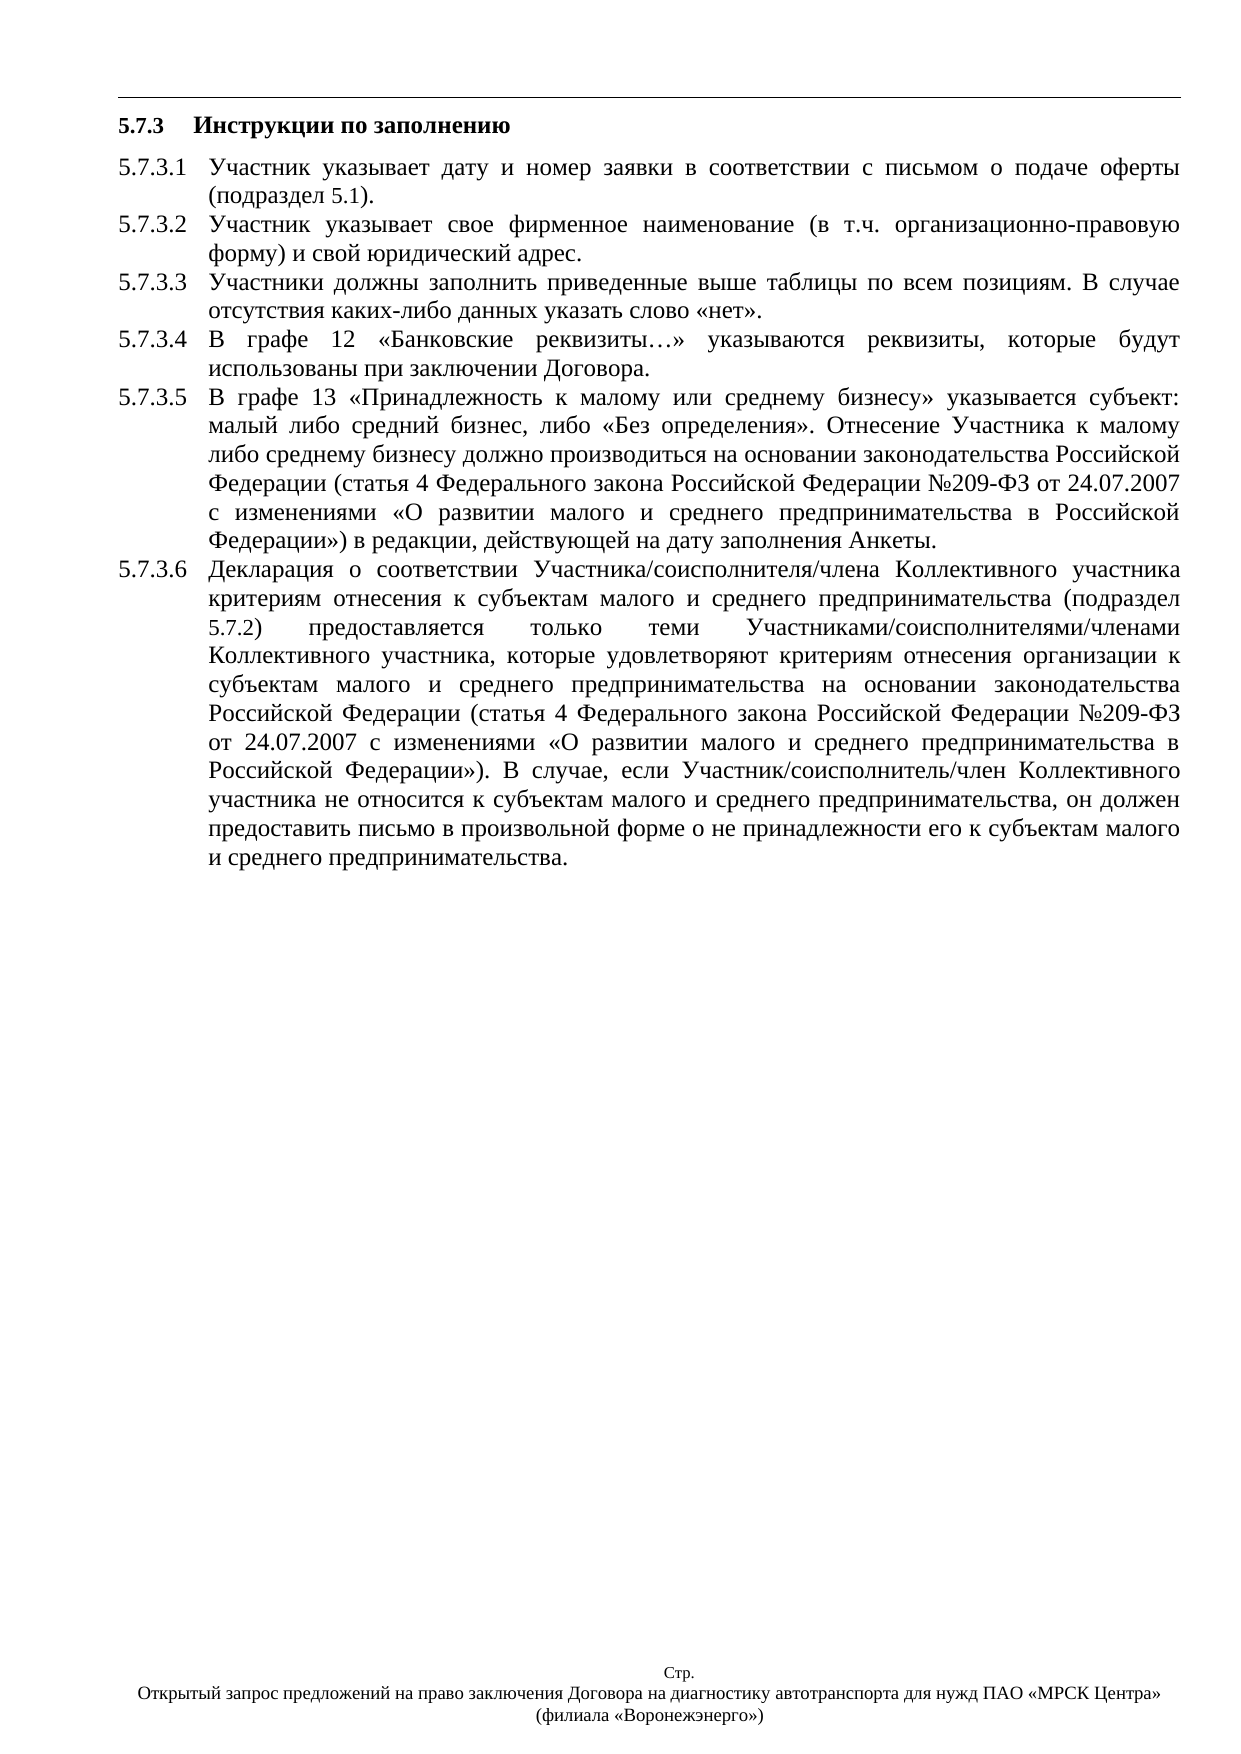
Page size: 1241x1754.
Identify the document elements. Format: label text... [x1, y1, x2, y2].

subtitle Инструкции по заполнению [118, 111, 1181, 139]
list Декларация о соответствии Участника/соисполнителя/члена Коллективного участника критериям отнесения к субъектам малого и среднего предпринимательства (подраздел 5.7.2) предоставляется только теми Участниками/соисполнителями/членами Коллективного участника, которые удовлетворяют критериям отнесения организации к субъектам малого и среднего предпринимательства на основании законодательства Российской Федерации (статья 4 Федерального закона Российской Федерации №209-ФЗ от 24.07.2007 с изменениями «О развитии малого и среднего предпринимательства в Российской Федерации»). В случае, если Участник/соисполнитель/член Коллективного участника не относится к субъектам малого и среднего предпринимательства, он должен предоставить письмо в произвольной форме о не принадлежности его к субъектам малого и среднего предпринимательства. [118, 554, 1181, 871]
list Участник указывает дату и номер заявки в соответствии с письмом о подаче оферты (подраздел 5.1). [118, 152, 1181, 209]
list Участник указывает свое фирменное наименование (в т.ч. организационно-правовую форму) и свой юридический адрес. [118, 209, 1181, 267]
list В графе 12 «Банковские реквизиты…» указываются реквизиты, которые будут использованы при заключении Договора. [118, 324, 1181, 382]
list Участники должны заполнить приведенные выше таблицы по всем позициям. В случае отсутствия каких-либо данных указать слово «нет». [118, 267, 1181, 324]
list В графе 13 «Принадлежность к малому или среднему бизнесу» указывается субъект: малый либо средний бизнес, либо «Без определения». Отнесение Участника к малому либо среднему бизнесу должно производиться на основании законодательства Российской Федерации (статья 4 Федерального закона Российской Федерации №209-ФЗ от 24.07.2007 с изменениями «О развитии малого и среднего предпринимательства в Российской Федерации») в редакции, действующей на дату заполнения Анкеты. [118, 382, 1181, 554]
